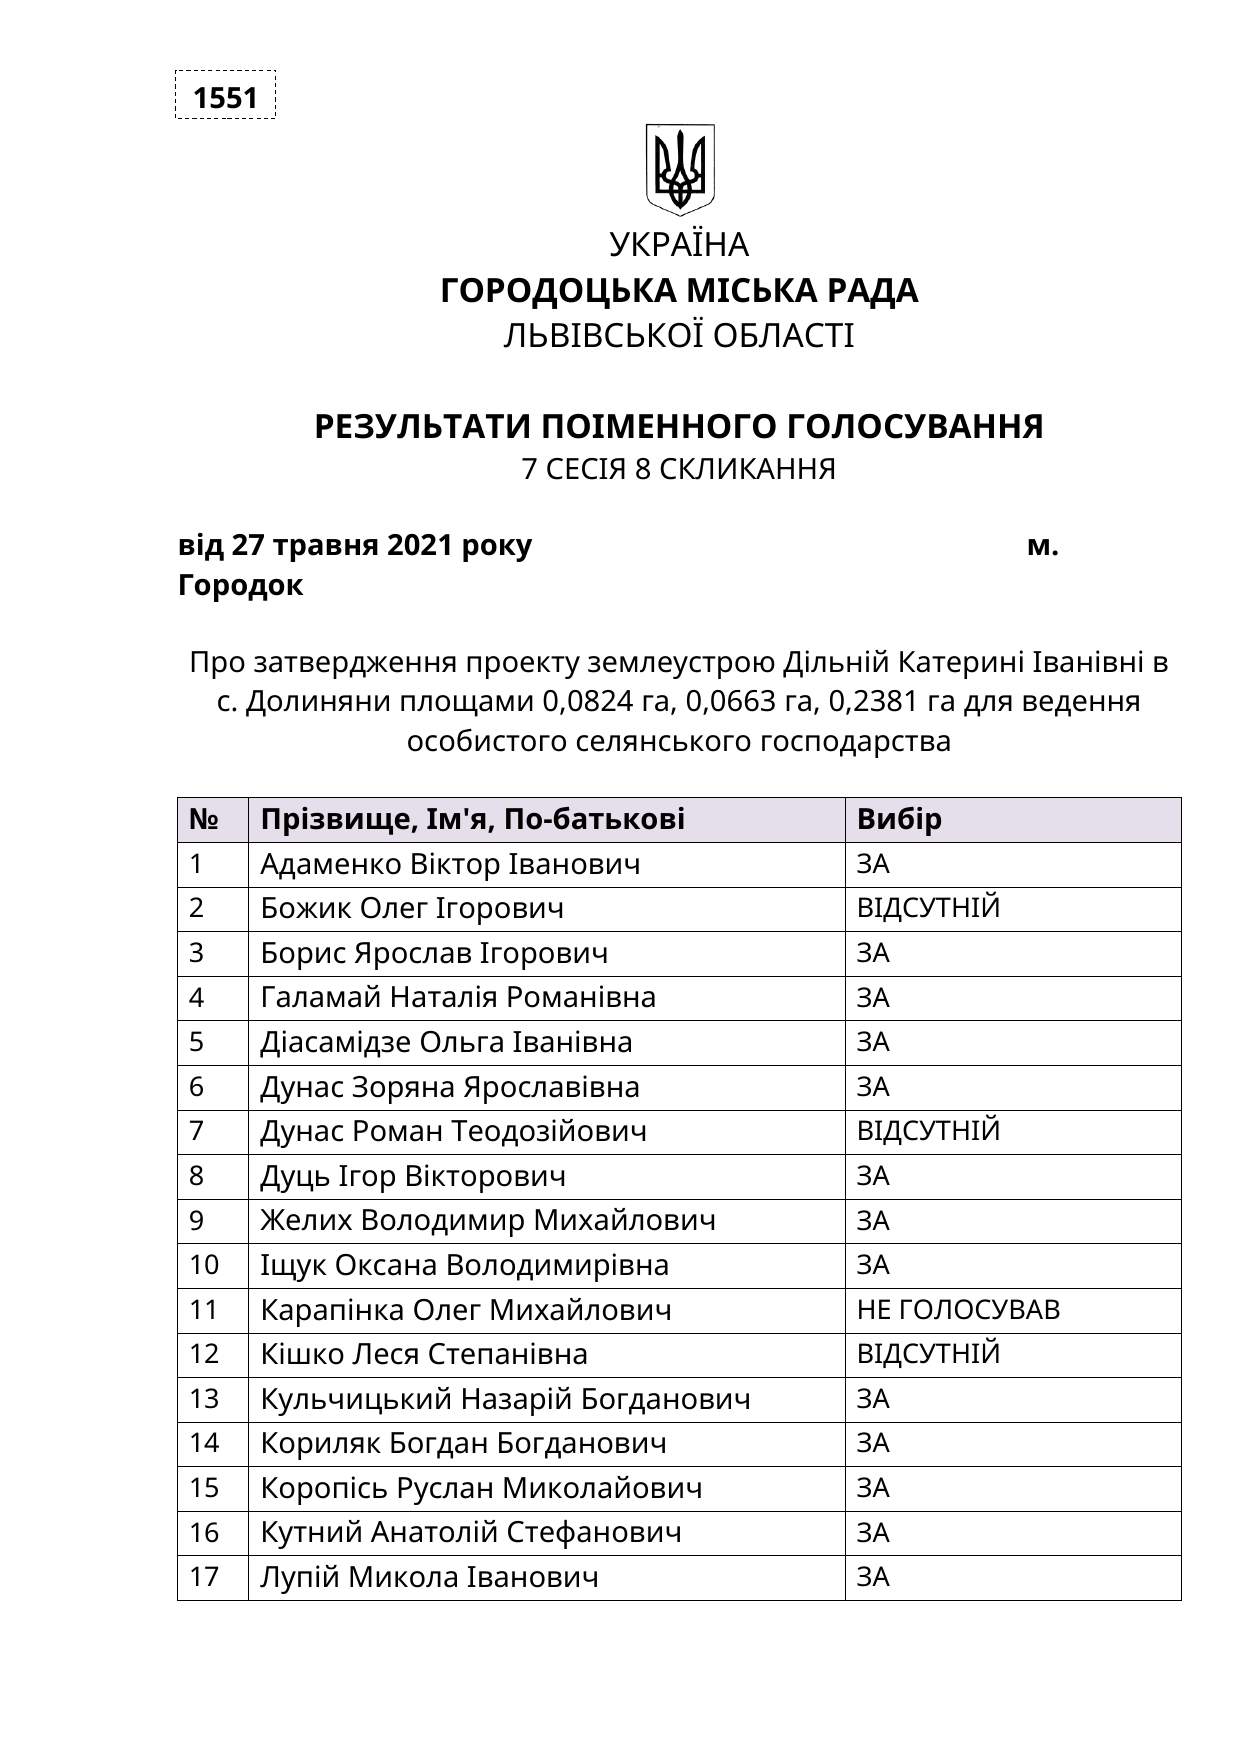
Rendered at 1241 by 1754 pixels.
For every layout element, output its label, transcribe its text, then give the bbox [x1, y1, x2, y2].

table_cell 3 [178, 932, 248, 976]
table_cell Божик Олег Ігорович [249, 888, 845, 931]
table_cell 1 [178, 843, 248, 887]
table_cell 12 [178, 1334, 248, 1377]
table_cell ЗА [846, 1378, 1181, 1422]
table_header № [178, 798, 248, 842]
table_cell 14 [178, 1423, 248, 1466]
table_cell 8 [178, 1155, 248, 1199]
table_cell ЗА [846, 1512, 1181, 1555]
picture [633, 118, 726, 221]
table_cell 10 [178, 1244, 248, 1288]
text ГОРОДОЦЬКА МІСЬКА РАДА [177, 266, 1181, 312]
table_cell ВІДСУТНІЙ [846, 888, 1181, 931]
table_cell Кульчицький Назарій Богданович [249, 1378, 845, 1422]
table_cell Дунас Роман Теодозійович [249, 1111, 845, 1154]
table_cell ВІДСУТНІЙ [846, 1334, 1181, 1377]
table_cell ЗА [846, 1556, 1181, 1600]
table_cell 4 [178, 977, 248, 1020]
table_cell Іщук Оксана Володимирівна [249, 1244, 845, 1288]
table_cell ВІДСУТНІЙ [846, 1111, 1181, 1154]
table_cell Адаменко Віктор Іванович [249, 843, 845, 887]
table_cell Кутний Анатолій Стефанович [249, 1512, 845, 1555]
text Про затвердження проекту землеустрою Дільній Катерині Іванівні в с. Долиняни площами 0,0824 га, 0,0663 га, 0,2381 га для ведення особистого селянського господарства [177, 641, 1181, 760]
text 7 СЕСІЯ 8 СКЛИКАННЯ [177, 448, 1181, 488]
text ЛЬВІВСЬКОЇ ОБЛАСТІ [177, 312, 1181, 357]
table_cell 5 [178, 1021, 248, 1065]
table_cell ЗА [846, 1244, 1181, 1288]
text УКРАЇНА [177, 221, 1181, 266]
table_cell ЗА [846, 1467, 1181, 1511]
table_cell 7 [178, 1111, 248, 1154]
table_cell Лупій Микола Іванович [249, 1556, 845, 1600]
table_cell ЗА [846, 932, 1181, 976]
table_cell 6 [178, 1066, 248, 1109]
table_cell ЗА [846, 1155, 1181, 1199]
table_cell Дунас Зоряна Ярославівна [249, 1066, 845, 1109]
table_cell ЗА [846, 843, 1181, 887]
text від 27 травня 2021 року м. Городок [177, 525, 1181, 604]
table_cell Кішко Леся Степанівна [249, 1334, 845, 1377]
table_cell ЗА [846, 977, 1181, 1020]
table_cell 2 [178, 888, 248, 931]
table_cell 13 [178, 1378, 248, 1422]
table_cell ЗА [846, 1423, 1181, 1466]
table_cell Галамай Наталія Романівна [249, 977, 845, 1020]
table_cell 17 [178, 1556, 248, 1600]
table_header Прізвище, Ім'я, По-батькові [249, 798, 845, 842]
table_cell 15 [178, 1467, 248, 1511]
text РЕЗУЛЬТАТИ ПОІМЕННОГО ГОЛОСУВАННЯ [177, 403, 1181, 448]
table_cell НЕ ГОЛОСУВАВ [846, 1289, 1181, 1332]
table_cell Діасамідзе Ольга Іванівна [249, 1021, 845, 1065]
table_cell Борис Ярослав Ігорович [249, 932, 845, 976]
table_cell Дуць Ігор Вікторович [249, 1155, 845, 1199]
table_header Вибір [846, 798, 1181, 842]
table_cell Карапінка Олег Михайлович [249, 1289, 845, 1332]
table_cell Кориляк Богдан Богданович [249, 1423, 845, 1466]
table_cell ЗА [846, 1021, 1181, 1065]
table_cell Желих Володимир Михайлович [249, 1200, 845, 1243]
table_cell 9 [178, 1200, 248, 1243]
table_cell Коропісь Руслан Миколайович [249, 1467, 845, 1511]
table_cell 16 [178, 1512, 248, 1555]
table_cell ЗА [846, 1200, 1181, 1243]
table_cell 11 [178, 1289, 248, 1332]
table_cell ЗА [846, 1066, 1181, 1109]
